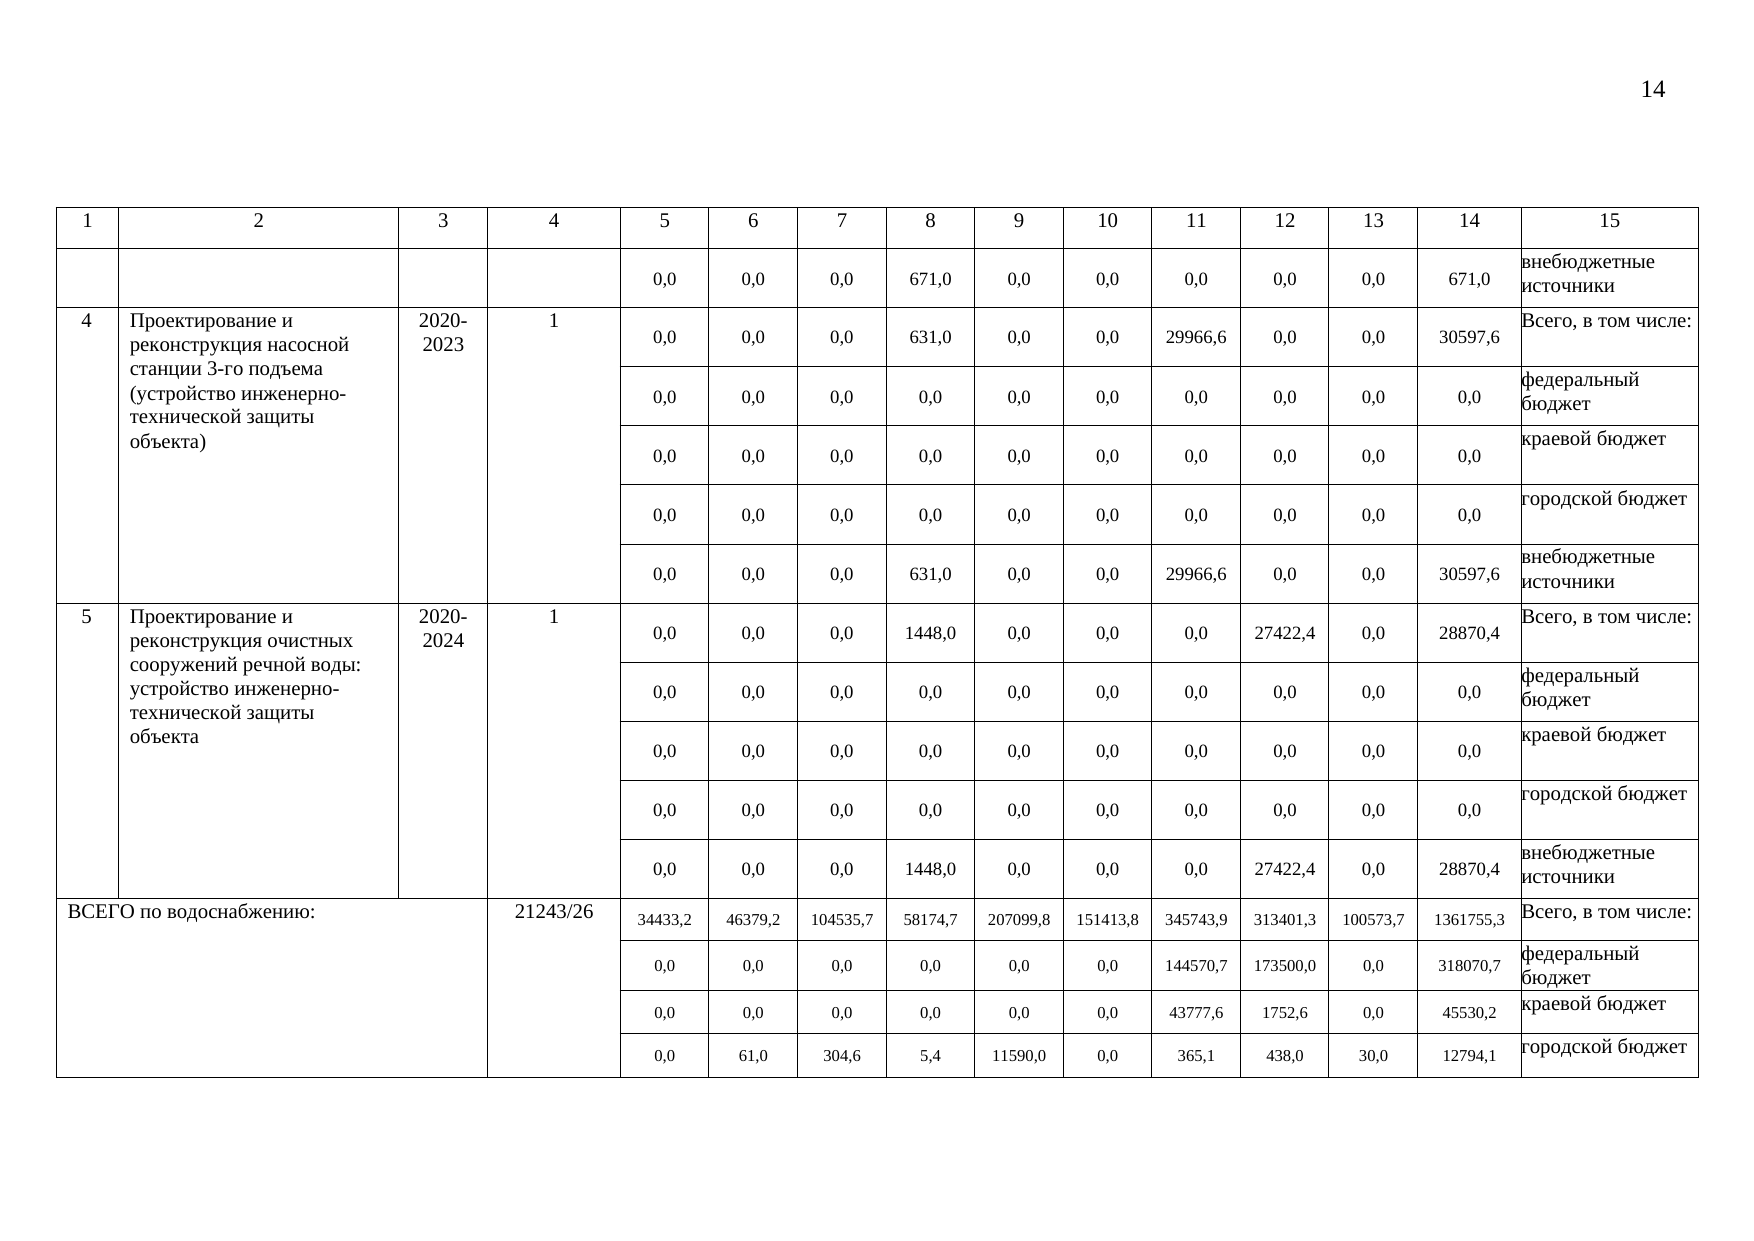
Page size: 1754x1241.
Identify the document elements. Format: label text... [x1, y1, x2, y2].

table_cell 29966,6 [1152, 308, 1240, 366]
table_cell федеральный бюджет [1522, 941, 1698, 990]
table_cell 0,0 [798, 991, 886, 1033]
table_cell 5,4 [887, 1034, 974, 1077]
table_cell 365,1 [1152, 1034, 1240, 1077]
table_cell 0,0 [1241, 545, 1328, 602]
table_cell 0,0 [798, 249, 886, 307]
table_cell 0,0 [798, 308, 886, 366]
table_cell 0,0 [887, 663, 974, 721]
table_cell 0,0 [1064, 781, 1151, 839]
table_cell 0,0 [1152, 426, 1240, 484]
table_cell 0,0 [1064, 663, 1151, 721]
table_cell 0,0 [1241, 722, 1328, 780]
table_cell 0,0 [621, 545, 708, 602]
table_cell городской бюджет [1522, 1034, 1698, 1077]
table_cell 0,0 [621, 485, 708, 543]
table_cell 0,0 [1418, 663, 1521, 721]
table_header 10 [1064, 208, 1151, 248]
table_cell внебюджетные источники [1522, 840, 1698, 898]
table_cell 12794,1 [1418, 1034, 1521, 1077]
table_cell 151413,8 [1064, 899, 1151, 940]
table_cell федеральный бюджет [1522, 663, 1698, 721]
table_cell 1448,0 [887, 840, 974, 898]
table_cell 0,0 [1064, 485, 1151, 543]
table_cell 0,0 [798, 941, 886, 990]
table_cell 0,0 [1329, 663, 1417, 721]
table_cell федеральный бюджет [1522, 367, 1698, 425]
table_cell 0,0 [1152, 663, 1240, 721]
table_cell городской бюджет [1522, 781, 1698, 839]
table_cell 0,0 [1329, 991, 1417, 1033]
table_cell 21243/26 [488, 899, 620, 1077]
table_cell 0,0 [975, 781, 1063, 839]
table_cell 0,0 [1064, 722, 1151, 780]
table_cell 0,0 [975, 941, 1063, 990]
table_cell 173500,0 [1241, 941, 1328, 990]
table_cell 0,0 [1329, 722, 1417, 780]
table_cell Всего, в том числе: [1522, 899, 1698, 940]
table_cell 1361755,3 [1418, 899, 1521, 940]
table_cell 0,0 [975, 485, 1063, 543]
table_cell 27422,4 [1241, 840, 1328, 898]
table_cell 0,0 [798, 367, 886, 425]
table_header 2 [119, 208, 398, 248]
table_cell 0,0 [621, 663, 708, 721]
table_cell 0,0 [798, 722, 886, 780]
table_cell 0,0 [621, 941, 708, 990]
table_cell ВСЕГО по водоснабжению: [57, 899, 487, 1077]
table_cell 304,6 [798, 1034, 886, 1077]
table_cell 0,0 [1418, 485, 1521, 543]
table_cell 144570,7 [1152, 941, 1240, 990]
table_cell 0,0 [621, 840, 708, 898]
table_cell 5 [57, 604, 118, 898]
table_cell 34433,2 [621, 899, 708, 940]
table_cell 30597,6 [1418, 308, 1521, 366]
table_cell 313401,3 [1241, 899, 1328, 940]
table_cell 0,0 [1064, 308, 1151, 366]
table_cell 0,0 [1418, 367, 1521, 425]
table_cell 0,0 [1241, 781, 1328, 839]
table_cell 0,0 [798, 426, 886, 484]
table_header 11 [1152, 208, 1240, 248]
table_cell Проектирование и реконструкция насосной станции 3-го подъема (устройство инженерно-технической защиты объекта) [119, 308, 398, 602]
table_cell 0,0 [887, 426, 974, 484]
table_cell 0,0 [1064, 545, 1151, 602]
table_cell 0,0 [975, 663, 1063, 721]
table_cell 0,0 [887, 485, 974, 543]
table_cell 0,0 [798, 545, 886, 602]
table_cell 0,0 [1152, 249, 1240, 307]
table_cell 1448,0 [887, 604, 974, 662]
table_cell 0,0 [1064, 941, 1151, 990]
table_cell 0,0 [975, 249, 1063, 307]
table_cell 0,0 [798, 781, 886, 839]
table_cell 2020-2024 [399, 604, 487, 898]
table_cell 0,0 [887, 781, 974, 839]
table_cell 104535,7 [798, 899, 886, 940]
table_cell 0,0 [621, 722, 708, 780]
table_cell 0,0 [1152, 840, 1240, 898]
table_cell 0,0 [1329, 308, 1417, 366]
table_cell 100573,7 [1329, 899, 1417, 940]
table_cell 1 [488, 604, 620, 898]
table_cell 0,0 [1329, 604, 1417, 662]
table_cell 0,0 [975, 308, 1063, 366]
table_cell 207099,8 [975, 899, 1063, 940]
table_cell 11590,0 [975, 1034, 1063, 1077]
table_cell краевой бюджет [1522, 722, 1698, 780]
table_cell краевой бюджет [1522, 991, 1698, 1033]
table_cell 0,0 [709, 840, 797, 898]
table_cell 0,0 [798, 663, 886, 721]
table_cell 0,0 [975, 722, 1063, 780]
table_cell 2020-2023 [399, 308, 487, 602]
table_cell 58174,7 [887, 899, 974, 940]
table_cell 0,0 [1064, 367, 1151, 425]
table_header 4 [488, 208, 620, 248]
table_cell 0,0 [1064, 840, 1151, 898]
table_cell 0,0 [709, 941, 797, 990]
table_cell 0,0 [1064, 1034, 1151, 1077]
table_cell 0,0 [709, 426, 797, 484]
table_cell 43777,6 [1152, 991, 1240, 1033]
table_cell 0,0 [1241, 308, 1328, 366]
table_cell 0,0 [1152, 485, 1240, 543]
table_cell 0,0 [709, 249, 797, 307]
table_cell 0,0 [1241, 249, 1328, 307]
table_cell 0,0 [1064, 249, 1151, 307]
table_cell 0,0 [709, 485, 797, 543]
table_cell 0,0 [1064, 604, 1151, 662]
table_cell 0,0 [1241, 367, 1328, 425]
table_cell 0,0 [621, 991, 708, 1033]
table_header 6 [709, 208, 797, 248]
table_cell 28870,4 [1418, 840, 1521, 898]
table_cell 0,0 [1152, 367, 1240, 425]
table_cell краевой бюджет [1522, 426, 1698, 484]
table_cell 0,0 [621, 308, 708, 366]
table_cell 1 [488, 308, 620, 602]
table_cell 0,0 [709, 663, 797, 721]
table_cell 27422,4 [1241, 604, 1328, 662]
table_cell 0,0 [1152, 722, 1240, 780]
table_cell 345743,9 [1152, 899, 1240, 940]
table_cell 0,0 [887, 367, 974, 425]
table_cell 631,0 [887, 308, 974, 366]
table_cell 0,0 [798, 840, 886, 898]
table_cell Всего, в том числе: [1522, 604, 1698, 662]
table_header 9 [975, 208, 1063, 248]
table_cell 46379,2 [709, 899, 797, 940]
table_cell 438,0 [1241, 1034, 1328, 1077]
table_cell 0,0 [1329, 545, 1417, 602]
table_header 5 [621, 208, 708, 248]
table_cell 0,0 [975, 367, 1063, 425]
table_cell 0,0 [709, 545, 797, 602]
table_cell 29966,6 [1152, 545, 1240, 602]
table_cell 0,0 [621, 1034, 708, 1077]
table_cell внебюджетные источники [1522, 249, 1698, 307]
table_cell 0,0 [1064, 426, 1151, 484]
table_header 7 [798, 208, 886, 248]
table_cell 0,0 [798, 604, 886, 662]
table_cell 0,0 [1241, 663, 1328, 721]
table_cell 0,0 [975, 604, 1063, 662]
table_cell 61,0 [709, 1034, 797, 1077]
table_cell 30597,6 [1418, 545, 1521, 602]
table_cell 0,0 [975, 545, 1063, 602]
table_cell 671,0 [1418, 249, 1521, 307]
table_cell 0,0 [1152, 604, 1240, 662]
table_header 14 [1418, 208, 1521, 248]
table_header 12 [1241, 208, 1328, 248]
table_cell 0,0 [621, 249, 708, 307]
table_cell городской бюджет [1522, 485, 1698, 543]
table_cell 0,0 [798, 485, 886, 543]
table_cell 0,0 [975, 840, 1063, 898]
table_cell 0,0 [621, 781, 708, 839]
table_cell 1752,6 [1241, 991, 1328, 1033]
table_cell 0,0 [1241, 485, 1328, 543]
table_cell внебюджетные источники [1522, 545, 1698, 602]
table_cell 30,0 [1329, 1034, 1417, 1077]
table_cell 0,0 [621, 426, 708, 484]
table_cell 0,0 [1418, 426, 1521, 484]
table_cell Всего, в том числе: [1522, 308, 1698, 366]
table_header 13 [1329, 208, 1417, 248]
table_cell 0,0 [1329, 367, 1417, 425]
table_cell 0,0 [709, 367, 797, 425]
table_header 8 [887, 208, 974, 248]
table_cell 0,0 [1418, 781, 1521, 839]
table_cell 0,0 [621, 604, 708, 662]
table_cell 0,0 [1329, 249, 1417, 307]
table_cell 671,0 [887, 249, 974, 307]
table_cell 0,0 [1152, 781, 1240, 839]
table_cell 0,0 [1241, 426, 1328, 484]
table_header 1 [57, 208, 118, 248]
table_cell 0,0 [1064, 991, 1151, 1033]
table_cell 0,0 [709, 722, 797, 780]
table_cell 45530,2 [1418, 991, 1521, 1033]
table_cell 0,0 [709, 308, 797, 366]
table_cell 0,0 [621, 367, 708, 425]
table_cell 318070,7 [1418, 941, 1521, 990]
table_cell 0,0 [1329, 485, 1417, 543]
table_cell 0,0 [887, 722, 974, 780]
table_cell 631,0 [887, 545, 974, 602]
table_header 3 [399, 208, 487, 248]
table_cell 0,0 [887, 991, 974, 1033]
table_cell 0,0 [975, 991, 1063, 1033]
table_cell Проектирование и реконструкция очистных сооружений речной воды: устройство инженерно-технической защиты объекта [119, 604, 398, 898]
table_cell 4 [57, 308, 118, 602]
table_cell 0,0 [709, 604, 797, 662]
table_cell 28870,4 [1418, 604, 1521, 662]
table_cell 0,0 [1329, 426, 1417, 484]
table_cell 0,0 [1329, 941, 1417, 990]
table_cell 0,0 [1329, 840, 1417, 898]
table_header 15 [1522, 208, 1698, 248]
table_cell 0,0 [709, 781, 797, 839]
table_cell 0,0 [1418, 722, 1521, 780]
table_cell 0,0 [887, 941, 974, 990]
table_cell 0,0 [975, 426, 1063, 484]
table_cell 0,0 [709, 991, 797, 1033]
table_cell 0,0 [1329, 781, 1417, 839]
